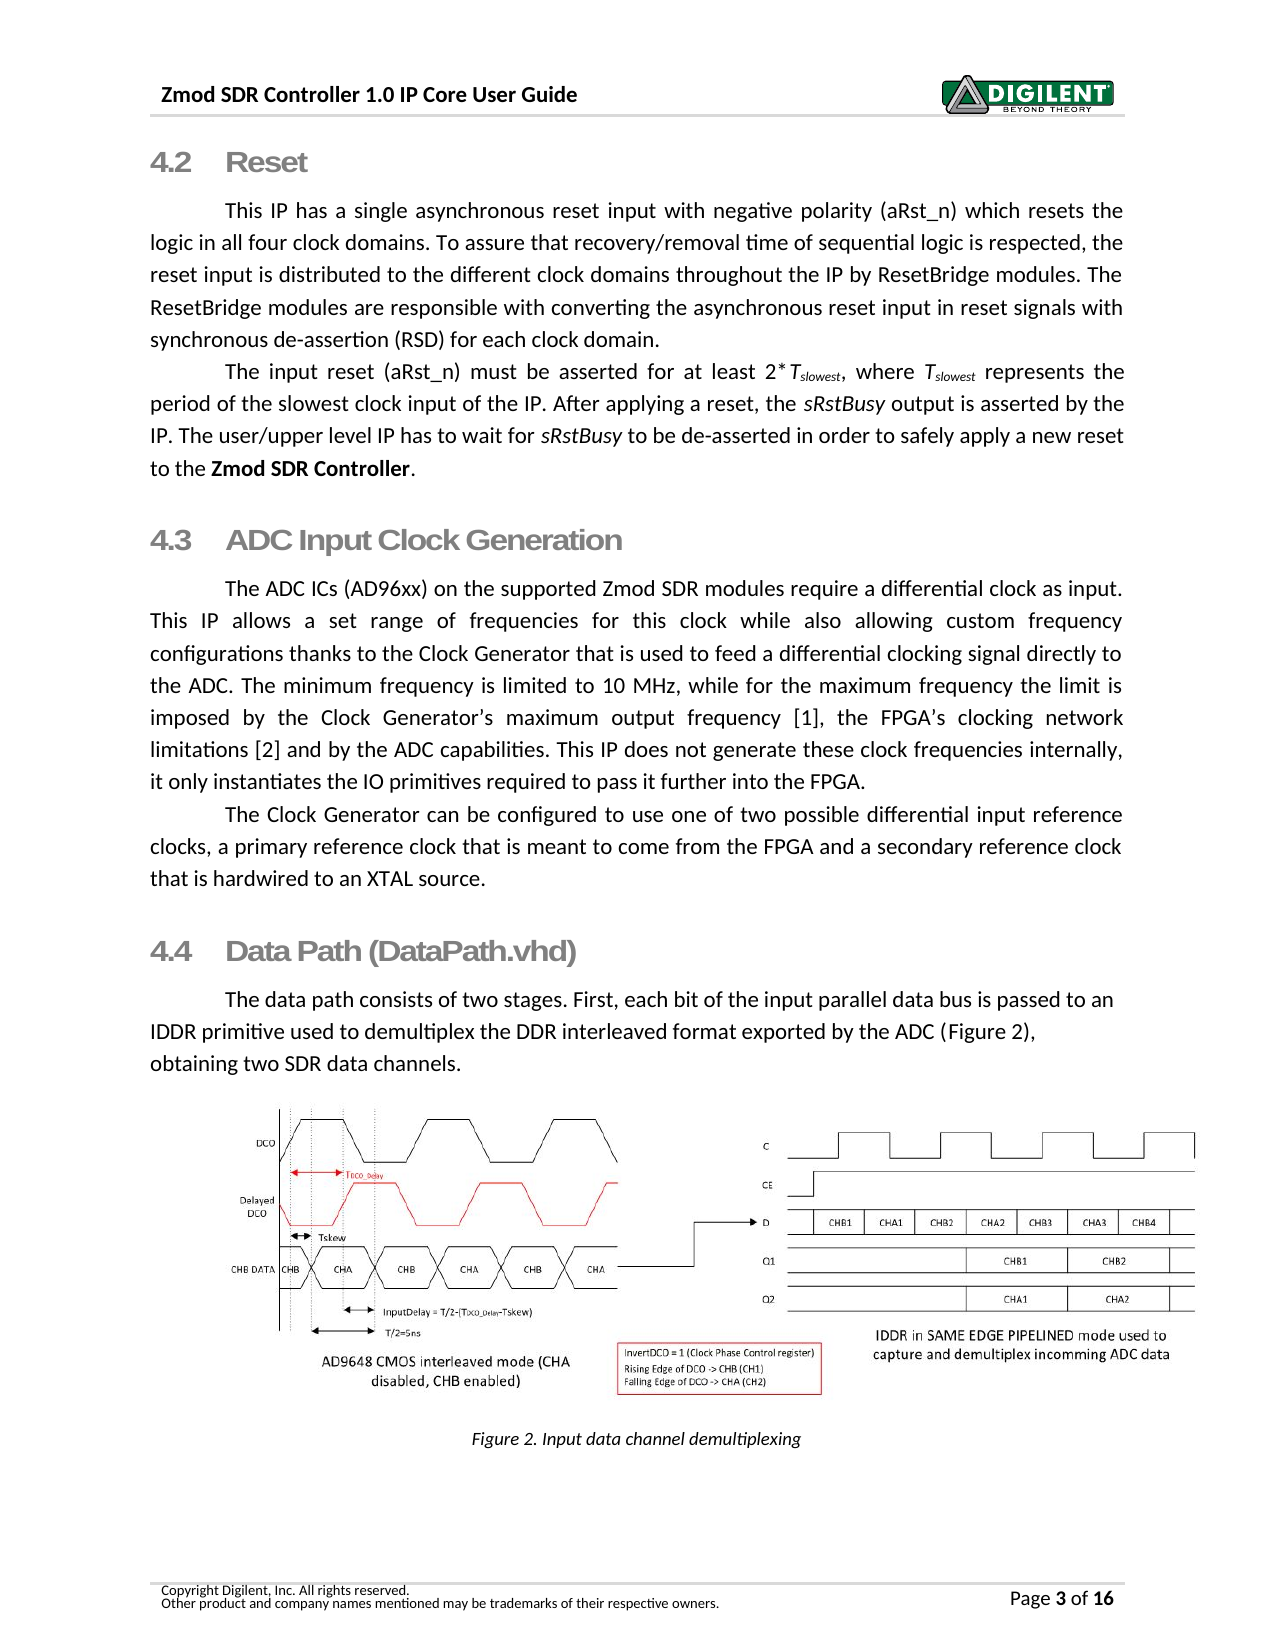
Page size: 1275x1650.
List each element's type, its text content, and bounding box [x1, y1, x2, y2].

text The Clock Generator can be configured to use one of two possible differential input reference clocks, a primary reference clock that is meant to come from the FPGA and a secondary reference clock that is hardwired to an XTAL source. [150, 800, 1125, 892]
text The data path consists of two stages. First, each bit of the input parallel data bus is passed to an IDDR primitive used to demultiplex the DDR interleaved format exported by the ADC (Figure 2), obtaining two SDR data channels. [150, 985, 1125, 1077]
subtitle Reset [150, 145, 1125, 179]
subtitle Data Path (DataPath.vhd) [150, 934, 1125, 967]
text The ADC ICs (AD96xx) on the supported Zmod SDR modules require a differential clock as input. This IP allows a set range of frequencies for this clock while also allowing custom frequency configurations thanks to the Clock Generator that is used to feed a differential clocking signal directly to the ADC. The minimum frequency is limited to 10 MHz, while for the maximum frequency the limit is imposed by the Clock Generator’s maximum output frequency [1], the FPGA’s clocking network limitations [2] and by the ADC capabilities. This IP does not generate these clock frequencies internally, it only instantiates the IO primitives required to pass it further into the FPGA. [150, 574, 1125, 796]
picture [225, 1102, 1200, 1403]
subtitle ADC Input Clock Generation [150, 523, 1125, 557]
text This IP has a single asynchronous reset input with negative polarity (aRst_n) which resets the logic in all four clock domains. To assure that recovery/removal time of sequential logic is respected, the reset input is distributed to the different clock domains throughout the IP by ResetBridge modules. The ResetBridge modules are responsible with converting the asynchronous reset input in reset signals with synchronous de-assertion (RSD) for each clock domain. [150, 196, 1125, 353]
text The input reset (aRst_n) must be asserted for at least 2*Tslowest, where Tslowest represents the period of the slowest clock input of the IP. After applying a reset, the sRstBusy output is asserted by the IP. The user/upper level IP has to wait for sRstBusy to be de-asserted in order to safely apply a new reset to the Zmod SDR Controller. [150, 357, 1125, 482]
